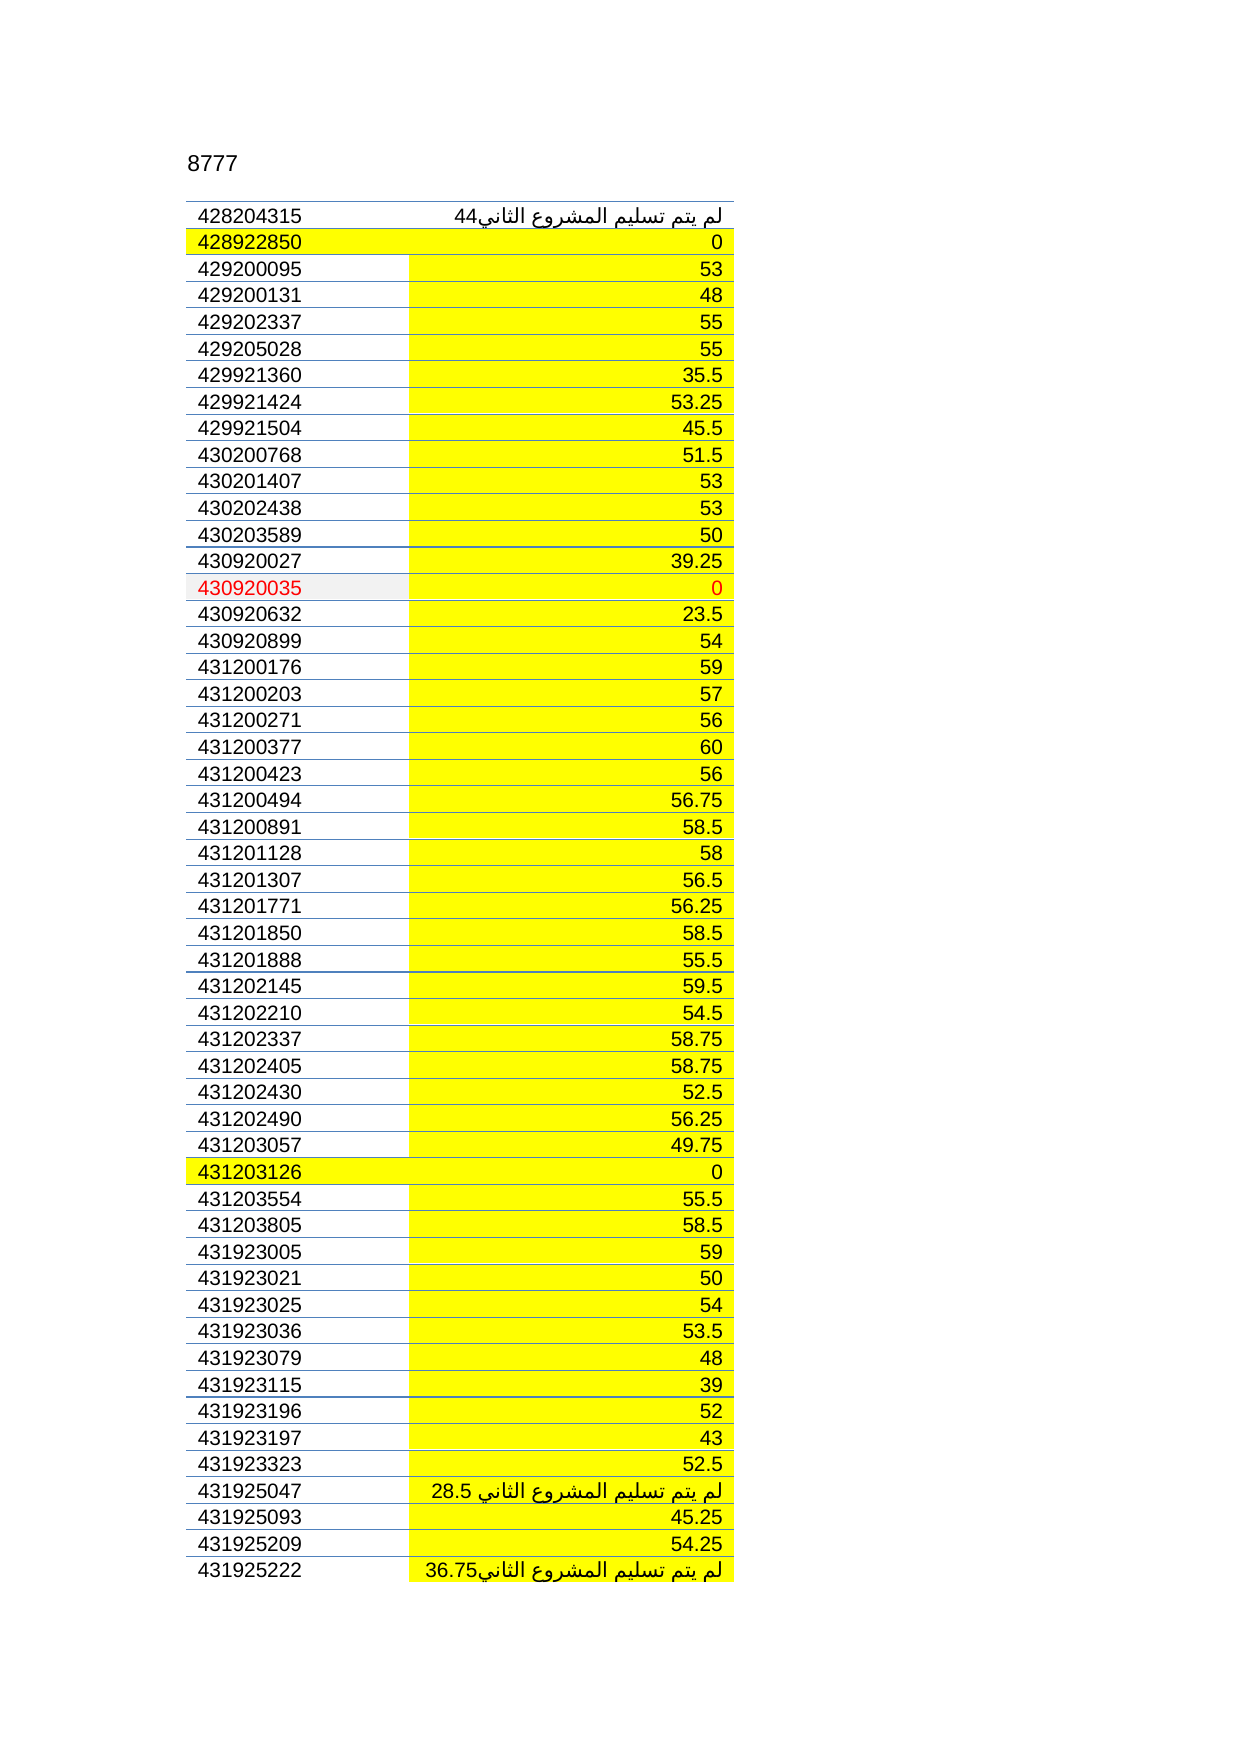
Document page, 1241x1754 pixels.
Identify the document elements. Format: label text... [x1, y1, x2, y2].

table_cell 431200494 [186, 786, 409, 812]
table_cell 430203589 [186, 521, 409, 546]
table_cell 23.5 [409, 601, 734, 626]
table_cell 56.25 [409, 1105, 734, 1131]
table_cell 431201850 [186, 919, 409, 945]
table_cell 53 [409, 468, 734, 493]
table_cell 431200423 [186, 760, 409, 785]
table_cell 0 [409, 574, 734, 599]
table_cell 431925093 [186, 1504, 409, 1529]
table_cell 54.25 [409, 1530, 734, 1556]
table_cell 55 [409, 308, 734, 334]
table_cell 431923115 [186, 1371, 409, 1396]
table_cell 58.5 [409, 813, 734, 838]
table_cell 431200891 [186, 813, 409, 838]
table_cell 56 [409, 707, 734, 732]
table_cell 55.5 [409, 1185, 734, 1210]
table_cell 428922850 [186, 229, 409, 254]
table_cell 430920027 [186, 548, 409, 573]
table_cell 53.5 [409, 1318, 734, 1343]
table_cell 58.75 [409, 1052, 734, 1078]
table_cell 429205028 [186, 335, 409, 360]
table_cell 58 [409, 840, 734, 865]
table_cell 45.25 [409, 1504, 734, 1529]
table_cell 431201128 [186, 840, 409, 865]
table_cell 431200377 [186, 733, 409, 759]
table_cell 48 [409, 1344, 734, 1370]
table_cell 431923036 [186, 1318, 409, 1343]
table_cell 431923079 [186, 1344, 409, 1370]
table_cell 430920632 [186, 601, 409, 626]
table_cell 431923323 [186, 1451, 409, 1476]
table_cell 57 [409, 680, 734, 706]
table_cell 431201771 [186, 893, 409, 918]
table_cell لم يتم تسليم المشروع الثاني 28.5 [409, 1477, 734, 1503]
table_cell 54 [409, 627, 734, 653]
table_cell 58.5 [409, 1211, 734, 1237]
table_header 428204315 [186, 202, 409, 228]
table_cell 430201407 [186, 468, 409, 493]
table_cell 50 [409, 521, 734, 546]
table_cell 0 [409, 1158, 734, 1184]
table_cell 431200176 [186, 654, 409, 679]
table_cell 45.5 [409, 415, 734, 440]
table_cell 431203057 [186, 1132, 409, 1157]
table_cell 431200271 [186, 707, 409, 732]
table_cell 430920035 [186, 574, 409, 599]
table_cell 430202438 [186, 494, 409, 520]
table_cell 53.25 [409, 388, 734, 413]
table_cell 54.5 [409, 999, 734, 1024]
table_cell 52.5 [409, 1079, 734, 1104]
table_cell 431923021 [186, 1265, 409, 1290]
table_cell 59.5 [409, 973, 734, 998]
table_cell 429200095 [186, 255, 409, 281]
table_cell 431923196 [186, 1398, 409, 1423]
table_cell 431203554 [186, 1185, 409, 1210]
table_cell 431202145 [186, 973, 409, 998]
table_cell 56.75 [409, 786, 734, 812]
table_cell 429921424 [186, 388, 409, 413]
table_cell 59 [409, 654, 734, 679]
table_cell 431201307 [186, 866, 409, 892]
table_header لم يتم تسليم المشروع الثاني44 [409, 202, 734, 228]
table_cell 429921360 [186, 361, 409, 387]
table_cell 49.75 [409, 1132, 734, 1157]
text 8777 [187, 150, 1053, 176]
table_cell 58.5 [409, 919, 734, 945]
table_cell 50 [409, 1265, 734, 1290]
table_cell لم يتم تسليم المشروع الثاني36.75 [409, 1557, 734, 1582]
table_cell 431203126 [186, 1158, 409, 1184]
table_cell 431925209 [186, 1530, 409, 1556]
table_cell 429202337 [186, 308, 409, 334]
table_cell 429921504 [186, 415, 409, 440]
table_cell 431923197 [186, 1424, 409, 1449]
table_cell 35.5 [409, 361, 734, 387]
table_cell 60 [409, 733, 734, 759]
table_cell 52.5 [409, 1451, 734, 1476]
table_cell 54 [409, 1291, 734, 1317]
table_cell 56.5 [409, 866, 734, 892]
table_cell 53 [409, 494, 734, 520]
table_cell 39.25 [409, 548, 734, 573]
table_cell 53 [409, 255, 734, 281]
table_cell 431923005 [186, 1238, 409, 1263]
table_cell 431923025 [186, 1291, 409, 1317]
table_cell 55 [409, 335, 734, 360]
table_cell 58.75 [409, 1026, 734, 1051]
table_cell 39 [409, 1371, 734, 1396]
table_cell 431202337 [186, 1026, 409, 1051]
table_cell 56 [409, 760, 734, 785]
table_cell 429200131 [186, 282, 409, 307]
table_cell 59 [409, 1238, 734, 1263]
table_cell 431201888 [186, 946, 409, 971]
table_cell 430200768 [186, 441, 409, 467]
table_cell 431203805 [186, 1211, 409, 1237]
table_cell 43 [409, 1424, 734, 1449]
table_cell 431202430 [186, 1079, 409, 1104]
table_cell 431202210 [186, 999, 409, 1024]
table_cell 0 [409, 229, 734, 254]
table_cell 51.5 [409, 441, 734, 467]
table_cell 52 [409, 1398, 734, 1423]
table_cell 56.25 [409, 893, 734, 918]
table_cell 431925222 [186, 1557, 409, 1582]
table_cell 430920899 [186, 627, 409, 653]
table_cell 55.5 [409, 946, 734, 971]
table_cell 431202405 [186, 1052, 409, 1078]
table_cell 431200203 [186, 680, 409, 706]
table_cell 431202490 [186, 1105, 409, 1131]
table_cell 431925047 [186, 1477, 409, 1503]
table_cell 48 [409, 282, 734, 307]
